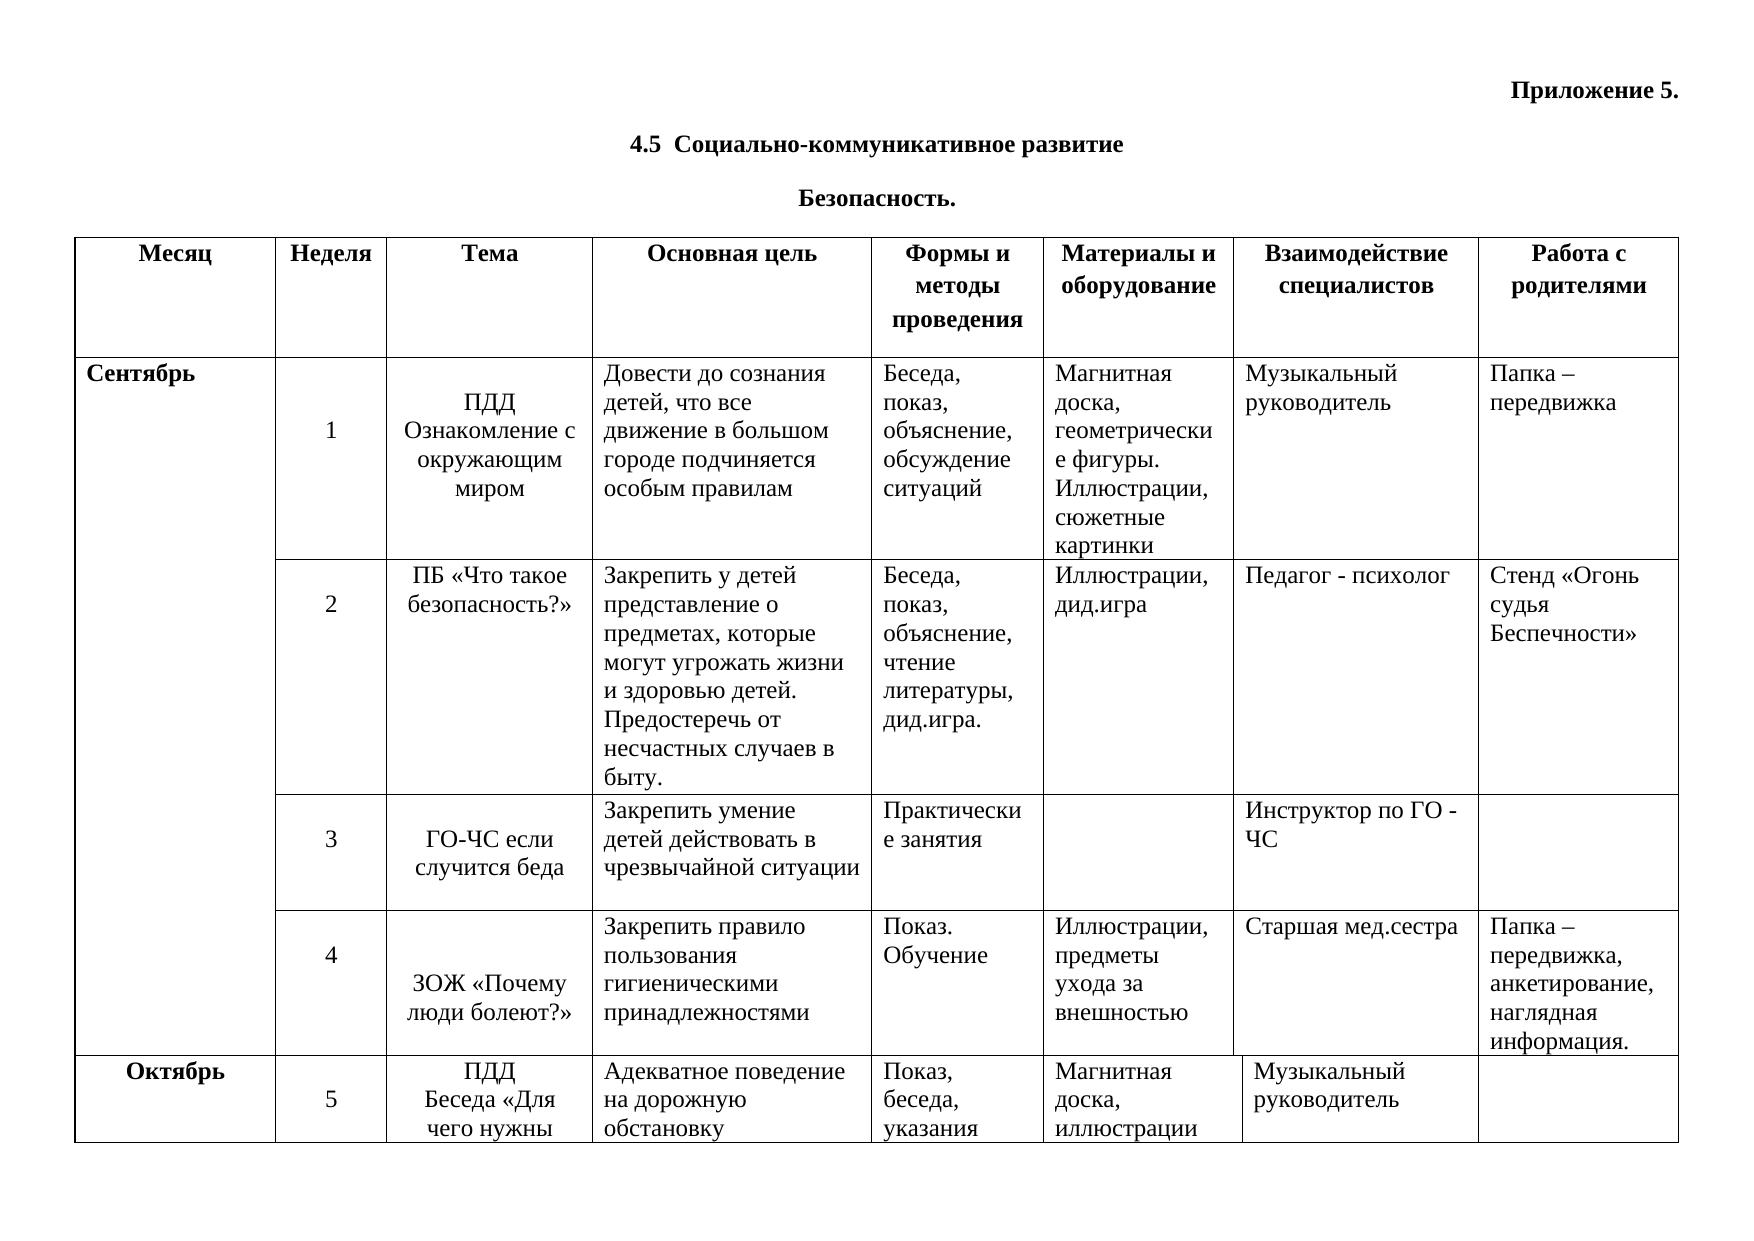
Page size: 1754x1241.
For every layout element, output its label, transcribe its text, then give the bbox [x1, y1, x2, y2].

table_cell 4 [276, 911, 386, 1055]
table_cell Показ. Обучение [872, 911, 1043, 1055]
table_cell Папка – передвижка [1479, 358, 1678, 559]
table_cell 2 [276, 560, 386, 794]
table_cell ГО-ЧС если случится беда [387, 795, 592, 910]
table_header Формы и методы проведения [872, 238, 1043, 357]
table_header Месяц [76, 238, 275, 357]
table_cell [1479, 795, 1678, 910]
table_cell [593, 1056, 871, 1142]
table_cell Закрепить у детей представление о предметах, которые могут угрожать жизни и здоровью детей. Предостеречь от несчастных случаев в быту. [593, 560, 871, 794]
text Приложение 5. [75, 75, 1679, 104]
table_cell ПДД Ознакомление с окружающим миром [387, 358, 592, 559]
table_header Работа с родителями [1479, 238, 1678, 357]
table_cell Беседа, показ, объяснение, обсуждение ситуаций [872, 358, 1043, 559]
table_cell [1044, 795, 1233, 910]
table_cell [1243, 1056, 1478, 1142]
table_cell Папка – передвижка, анкетирование, наглядная информация. [1479, 911, 1678, 1055]
table_cell Инструктор по ГО - ЧС [1234, 795, 1478, 910]
table_header Основная цель [593, 238, 871, 357]
table_header Тема [387, 238, 592, 357]
table_header Неделя [276, 238, 386, 357]
table_cell Магнитная доска, геометрические фигуры. Иллюстрации, сюжетные картинки [1044, 358, 1233, 559]
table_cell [1044, 1056, 1242, 1142]
text 4.5 Социально-коммуникативное развитие [75, 129, 1679, 158]
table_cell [387, 1056, 592, 1142]
table_cell 1 [276, 358, 386, 559]
table_header Материалы и оборудование [1044, 238, 1233, 357]
table_cell Закрепить умение детей действовать в чрезвычайной ситуации [593, 795, 871, 910]
table_cell Старшая мед.сестра [1234, 911, 1478, 1055]
table_cell Педагог - психолог [1234, 560, 1478, 794]
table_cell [872, 1056, 1043, 1142]
table_cell Иллюстрации, дид.игра [1044, 560, 1233, 794]
table_cell ЗОЖ «Почему люди болеют?» [387, 911, 592, 1055]
table_cell Сентябрь [76, 358, 275, 1055]
table_cell ПБ «Что такое безопасность?» [387, 560, 592, 794]
table_cell [1479, 1056, 1678, 1142]
table_cell Довести до сознания детей, что все движение в большом городе подчиняется особым правилам [593, 358, 871, 559]
table_cell Музыкальный руководитель [1234, 358, 1478, 559]
table_cell Закрепить правило пользования гигиеническими принадлежностями [593, 911, 871, 1055]
text Безопасность. [75, 183, 1679, 211]
table_cell Стенд «Огонь судья Беспечности» [1479, 560, 1678, 794]
table_cell Практические занятия [872, 795, 1043, 910]
table_cell Иллюстрации, предметы ухода за внешностью [1044, 911, 1233, 1055]
table_cell Октябрь [76, 1056, 275, 1142]
table_cell 3 [276, 795, 386, 910]
table_cell 5 [276, 1056, 386, 1142]
table_cell Беседа, показ, объяснение, чтение литературы, дид.игра. [872, 560, 1043, 794]
table_header Взаимодействие специалистов [1234, 238, 1478, 357]
